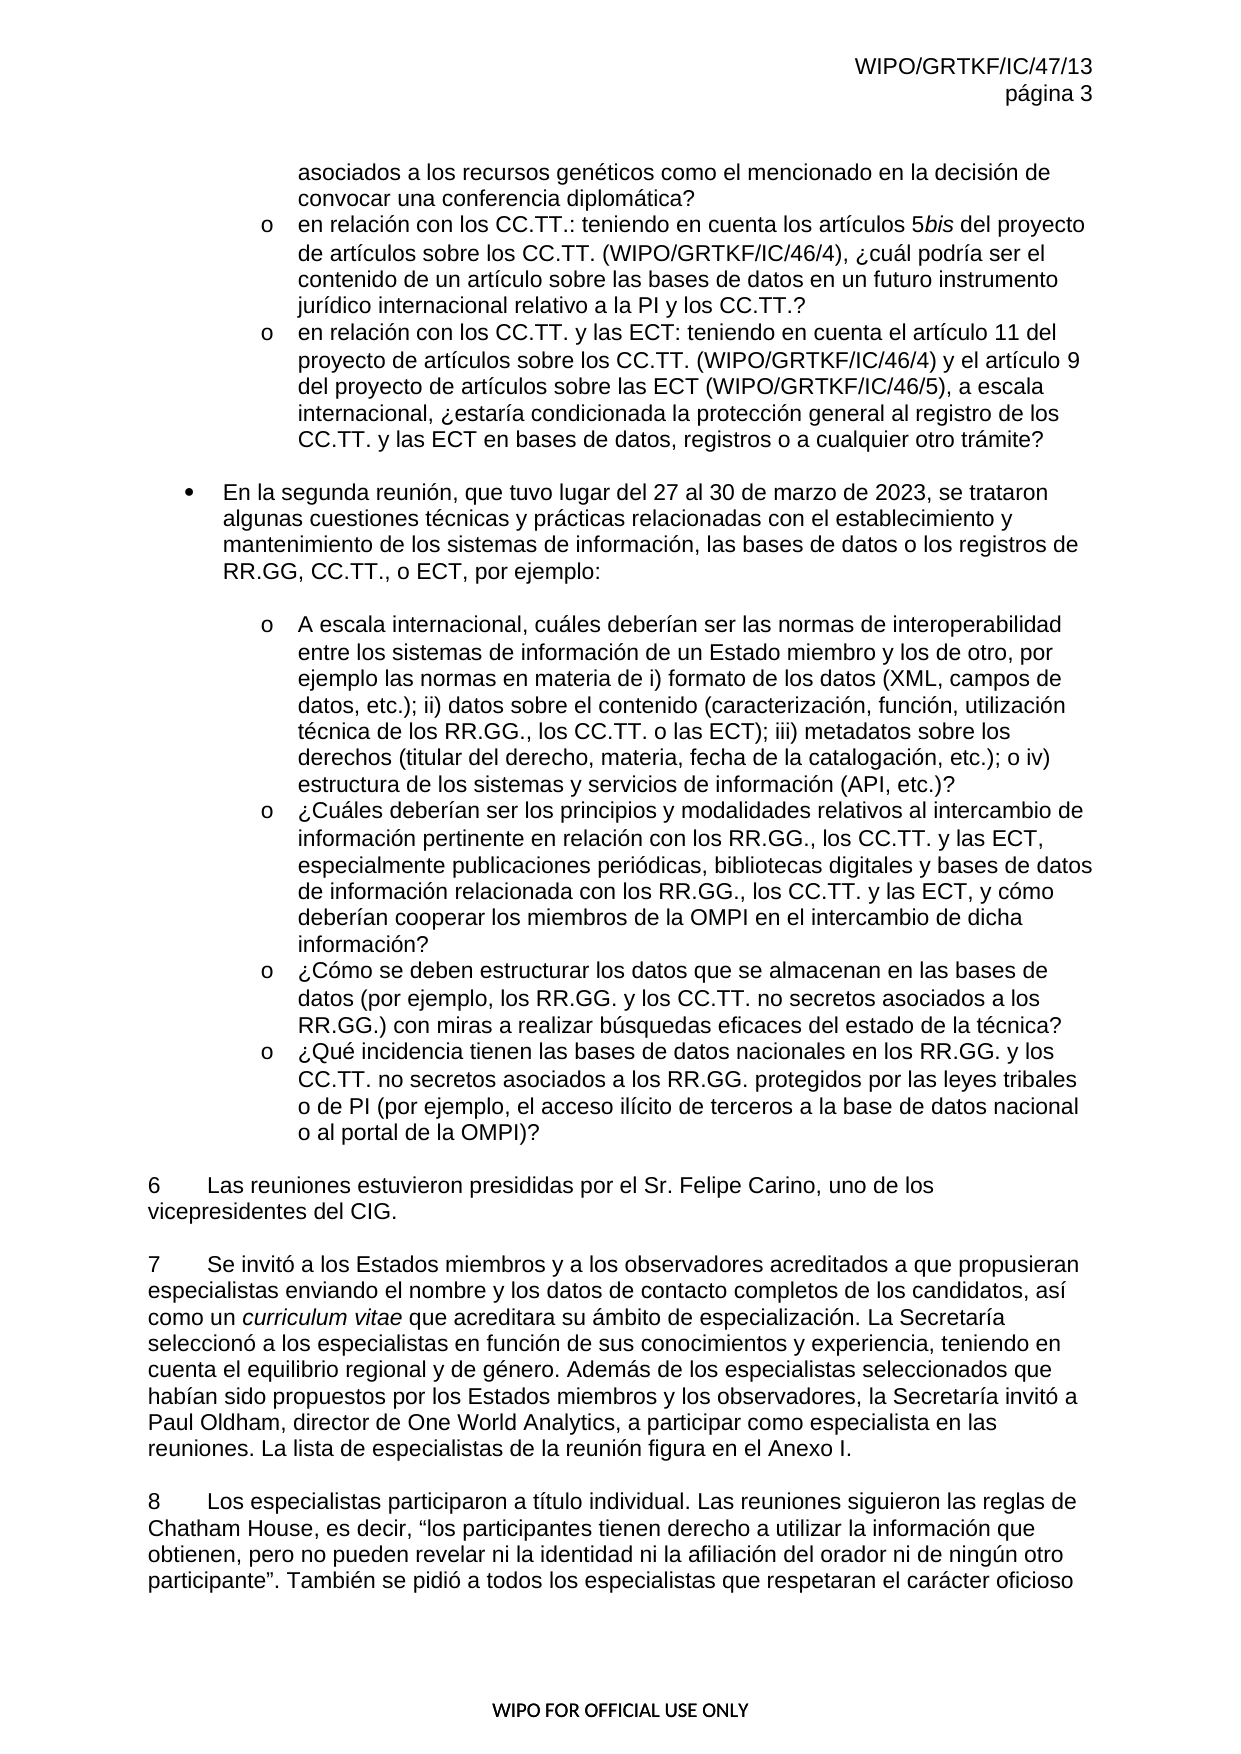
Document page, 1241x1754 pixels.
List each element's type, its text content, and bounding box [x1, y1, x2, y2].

list A escala internacional, cuáles deberían ser las normas de interoperabilidad entre los sistemas de información de un Estado miembro y los de otro, por ejemplo las normas en materia de i) formato de los datos (XML, campos de datos, etc.); ii) datos sobre el contenido (caracterización, función, utilización técnica de los RR.GG., los CC.TT. o las ECT); iii) metadatos sobre los derechos (titular del derecho, materia, fecha de la catalogación, etc.); o iv) estructura de los sistemas y servicios de información (API, etc.)? [260, 611, 1093, 797]
list En la segunda reunión, que tuvo lugar del 27 al 30 de marzo de 2023, se trataron algunas cuestiones técnicas y prácticas relacionadas con el establecimiento y mantenimiento de los sistemas de información, las bases de datos o los registros de RR.GG, CC.TT., o ECT, por ejemplo: [185, 479, 1093, 584]
list en relación con los CC.TT. y las ECT: teniendo en cuenta el artículo 11 del proyecto de artículos sobre los CC.TT. (WIPO/GRTKF/IC/46/4) y el artículo 9 del proyecto de artículos sobre las ECT (WIPO/GRTKF/IC/46/5), a escala internacional, ¿estaría condicionada la protección general al registro de los CC.TT. y las ECT en bases de datos, registros o a cualquier otro trámite? [260, 319, 1093, 452]
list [260, 158, 1093, 211]
text Se invitó a los Estados miembros y a los observadores acreditados a que propusieran especialistas enviando el nombre y los datos de contacto completos de los candidatos, así como un curriculum vitae que acreditara su ámbito de especialización. La Secretaría seleccionó a los especialistas en función de sus conocimientos y experiencia, teniendo en cuenta el equilibrio regional y de género. Además de los especialistas seleccionados que habían sido propuestos por los Estados miembros y los observadores, la Secretaría invitó a Paul Oldham, director de One World Analytics, a participar como especialista en las reuniones. La lista de especialistas de la reunión figura en el Anexo I. [148, 1251, 1093, 1462]
list ¿Cómo se deben estructurar los datos que se almacenan en las bases de datos (por ejemplo, los RR.GG. y los CC.TT. no secretos asociados a los RR.GG.) con miras a realizar búsquedas eficaces del estado de la técnica? [260, 957, 1093, 1038]
list ¿Qué incidencia tienen las bases de datos nacionales en los RR.GG. y los CC.TT. no secretos asociados a los RR.GG. protegidos por las leyes tribales o de PI (por ejemplo, el acceso ilícito de terceros a la base de datos nacional o al portal de la OMPI)? [260, 1038, 1093, 1146]
list ¿Cuáles deberían ser los principios y modalidades relativos al intercambio de información pertinente en relación con los RR.GG., los CC.TT. y las ECT, especialmente publicaciones periódicas, bibliotecas digitales y bases de datos de información relacionada con los RR.GG., los CC.TT. y las ECT, y cómo deberían cooperar los miembros de la OMPI en el intercambio de dicha información? [260, 797, 1093, 957]
text Las reuniones estuvieron presididas por el Sr. Felipe Carino, uno de los vicepresidentes del CIG. [148, 1172, 1093, 1224]
list en relación con los CC.TT.: teniendo en cuenta los artículos 5bis del proyecto de artículos sobre los CC.TT. (WIPO/GRTKF/IC/46/4), ¿cuál podría ser el contenido de un artículo sobre las bases de datos en un futuro instrumento jurídico internacional relativo a la PI y los CC.TT.? [260, 211, 1093, 319]
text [148, 1488, 1093, 1593]
